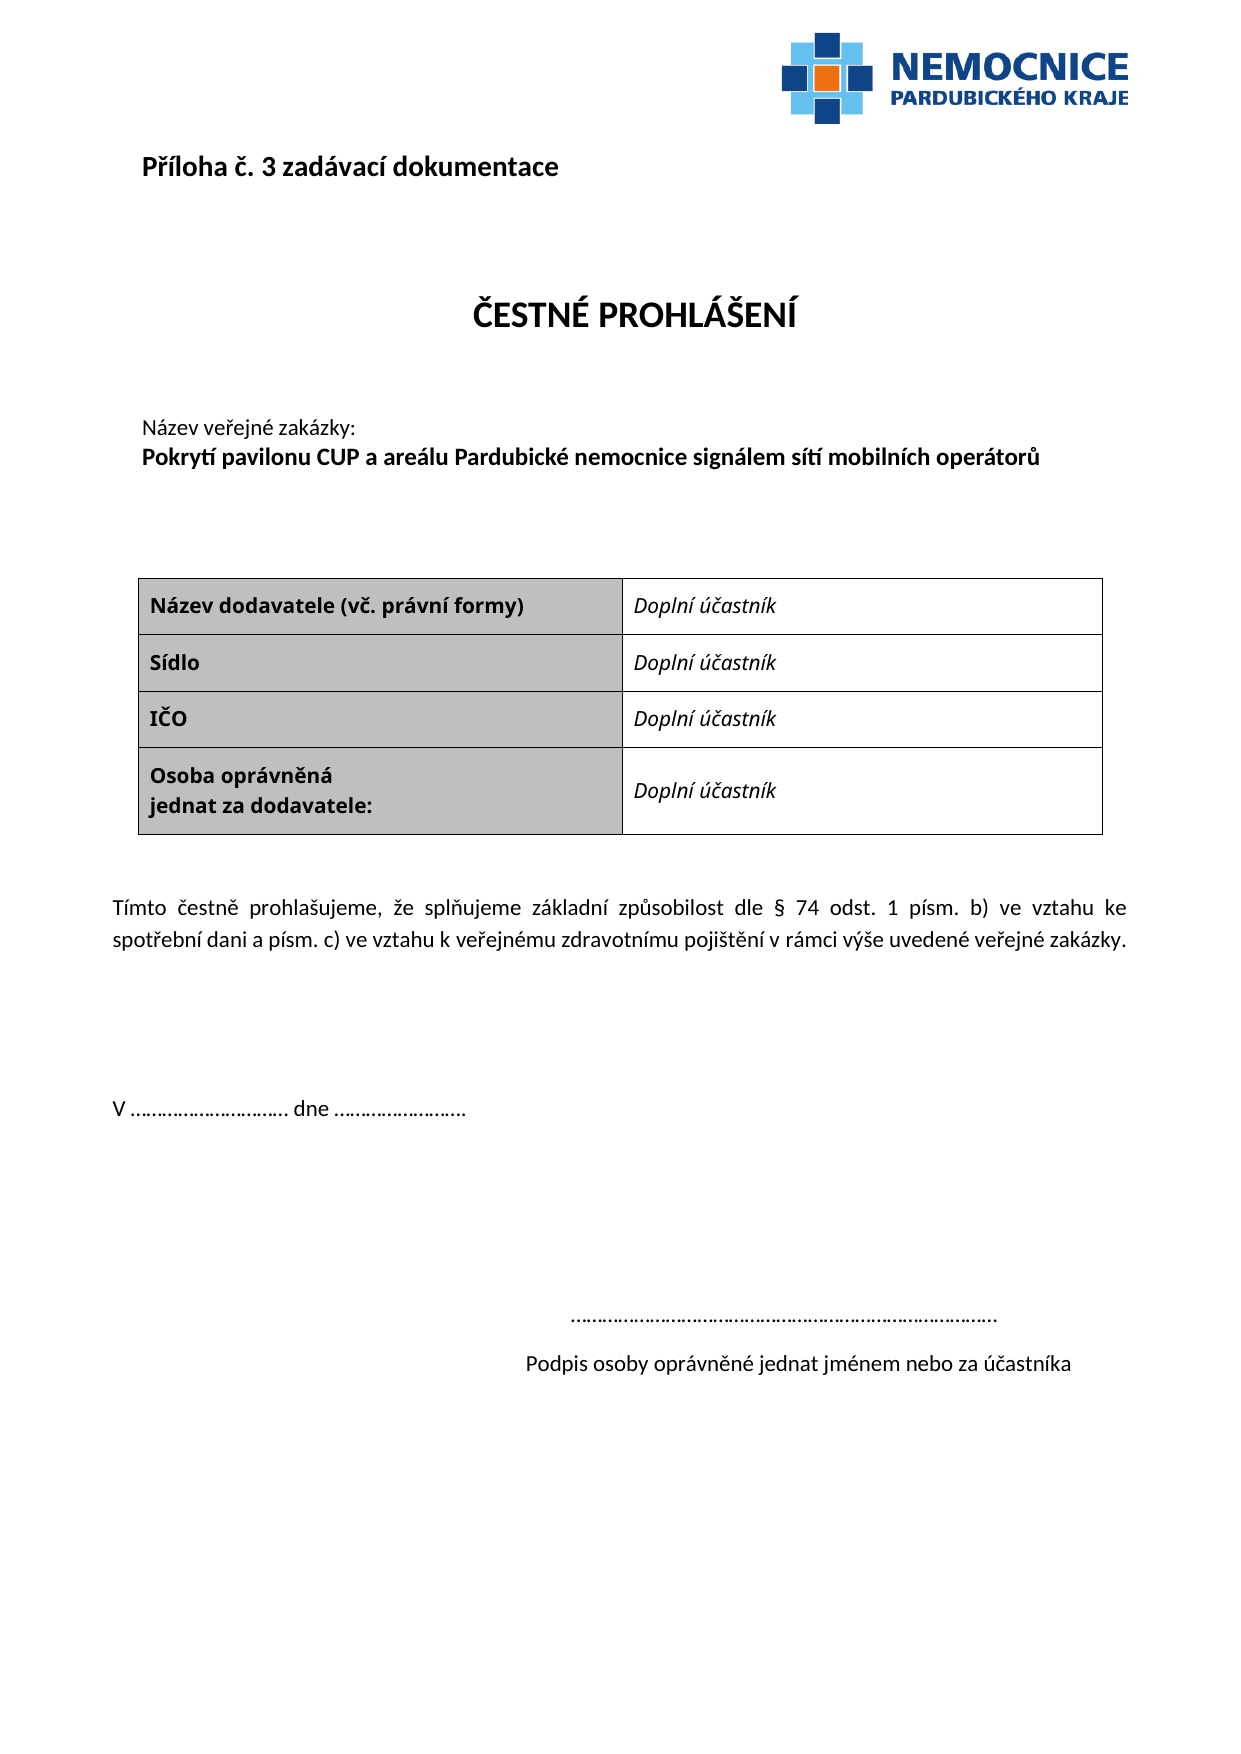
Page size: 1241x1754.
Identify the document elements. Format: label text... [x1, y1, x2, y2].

text ČESTNÉ PROHLÁŠENÍ [142, 291, 1128, 337]
table_cell Doplní účastník [623, 692, 1102, 747]
text Tímto čestně prohlašujeme, že splňujeme základní způsobilost dle § 74 odst. 1 písm. b) ve vztahu ke spotřební dani a písm. c) ve vztahu k veřejnému zdravotnímu pojištění v rámci výše uvedené veřejné zakázky. [112, 893, 1128, 953]
text Podpis osoby oprávněné jednat jménem nebo za účastníka [112, 1349, 1128, 1377]
table_cell Doplní účastník [623, 635, 1102, 691]
table_cell Doplní účastník [623, 748, 1102, 834]
table_cell IČO [139, 692, 622, 747]
table_header Doplní účastník [623, 579, 1102, 634]
picture [780, 31, 1128, 125]
table_header Název dodavatele (vč. právní formy) [139, 579, 622, 634]
table_cell Sídlo [139, 635, 622, 691]
text Příloha č. 3 zadávací dokumentace [142, 148, 1128, 183]
text ……………………………………………………………………… [112, 1300, 1128, 1328]
text V ………………………… dne ……………………. [112, 1094, 1128, 1122]
text Pokrytí pavilonu CUP a areálu Pardubické nemocnice signálem sítí mobilních operátorů [142, 441, 1128, 471]
text Název veřejné zakázky: [112, 413, 1128, 441]
table_cell Osoba oprávněná jednat za dodavatele: [139, 748, 622, 834]
